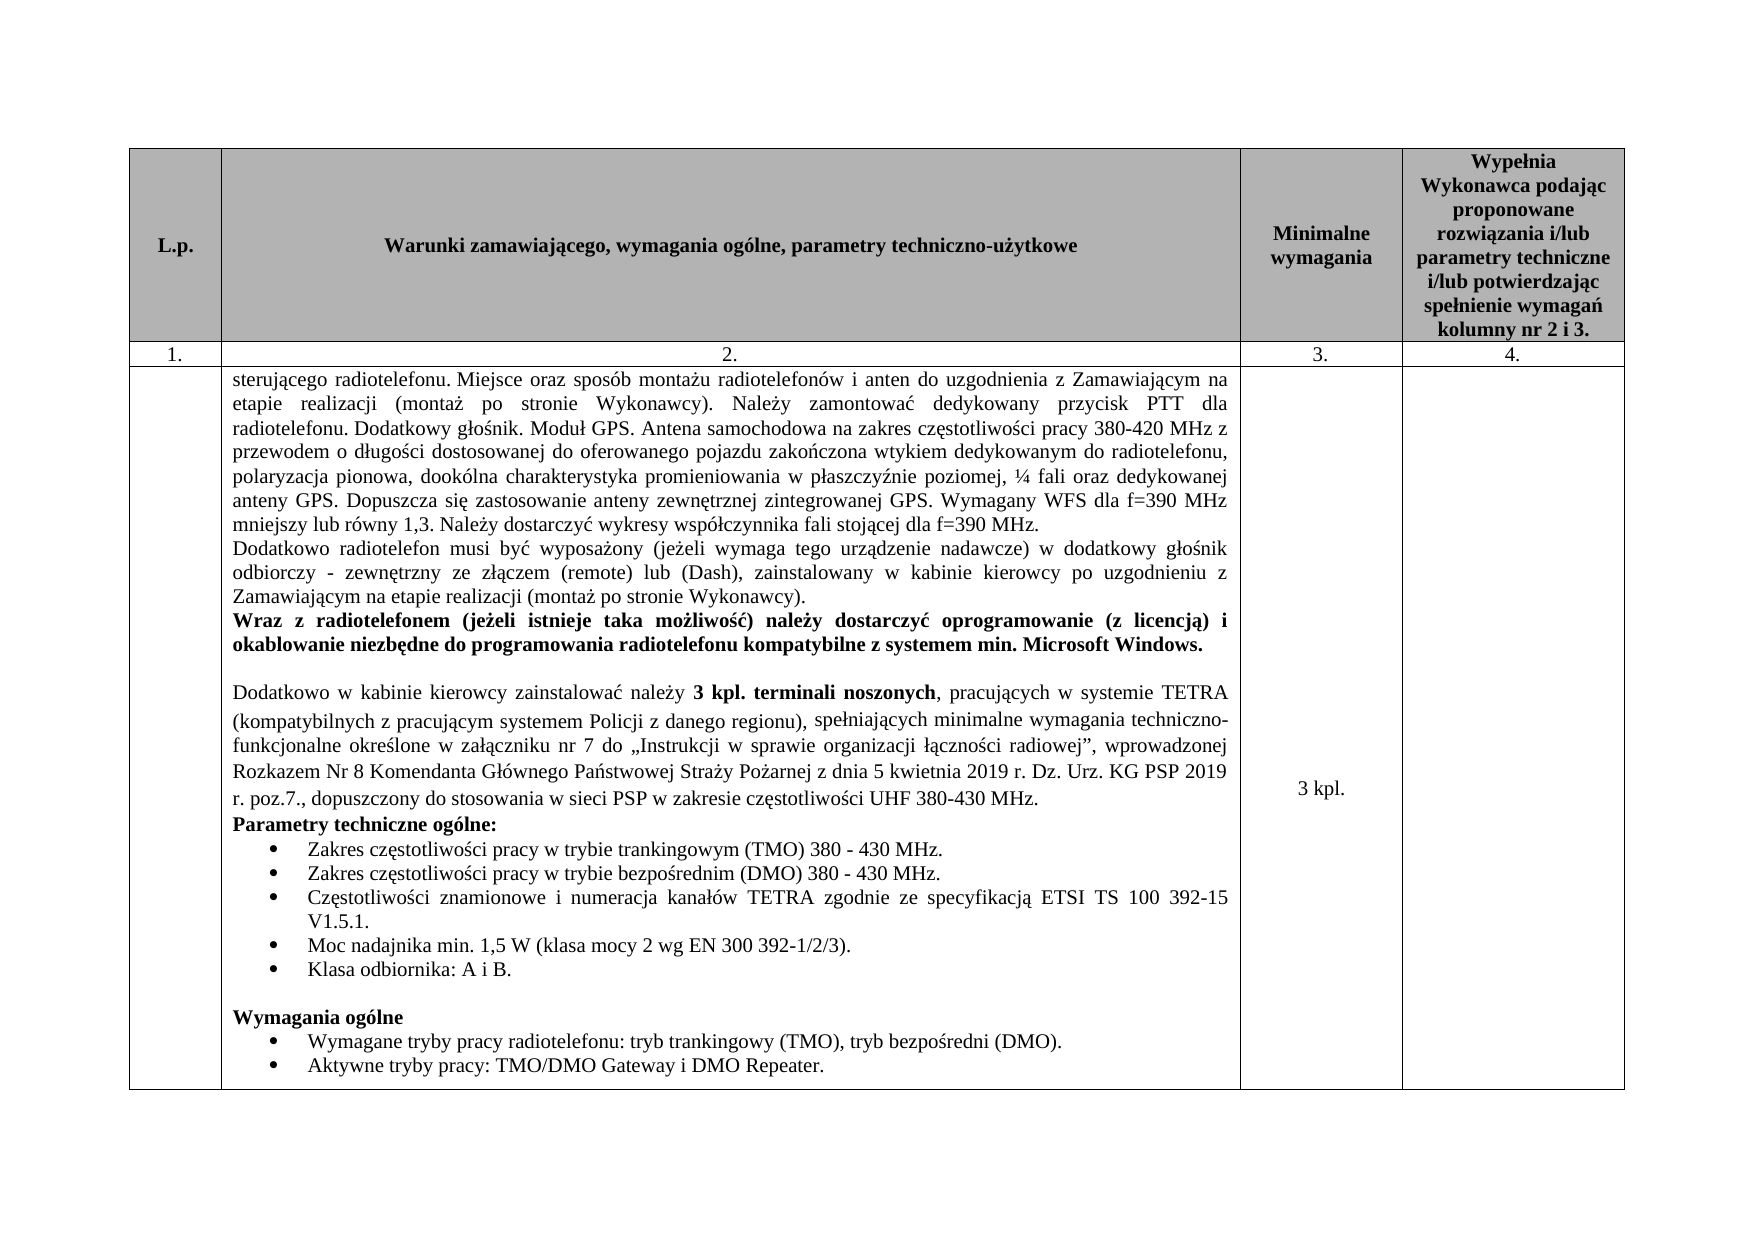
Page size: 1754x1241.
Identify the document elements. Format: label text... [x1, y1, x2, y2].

table_header Warunki zamawiającego, wymagania ogólne, parametry techniczno-użytkowe [222, 149, 1240, 341]
table_header Minimalne wymagania [1241, 149, 1402, 341]
table_header Wypełnia Wykonawca podając proponowane rozwiązania i/lub parametry techniczne i/lub potwierdzając spełnienie wymagań kolumny nr 2 i 3. [1403, 149, 1624, 341]
table_header L.p. [130, 149, 221, 341]
table_cell [1403, 342, 1624, 366]
table_cell 1 kpl. 3 kpl. [1241, 367, 1402, 1089]
table_cell [130, 367, 221, 1089]
table_cell [130, 342, 221, 366]
table_cell [1403, 367, 1624, 1089]
table_cell [222, 342, 1240, 366]
table_cell [1241, 342, 1402, 366]
